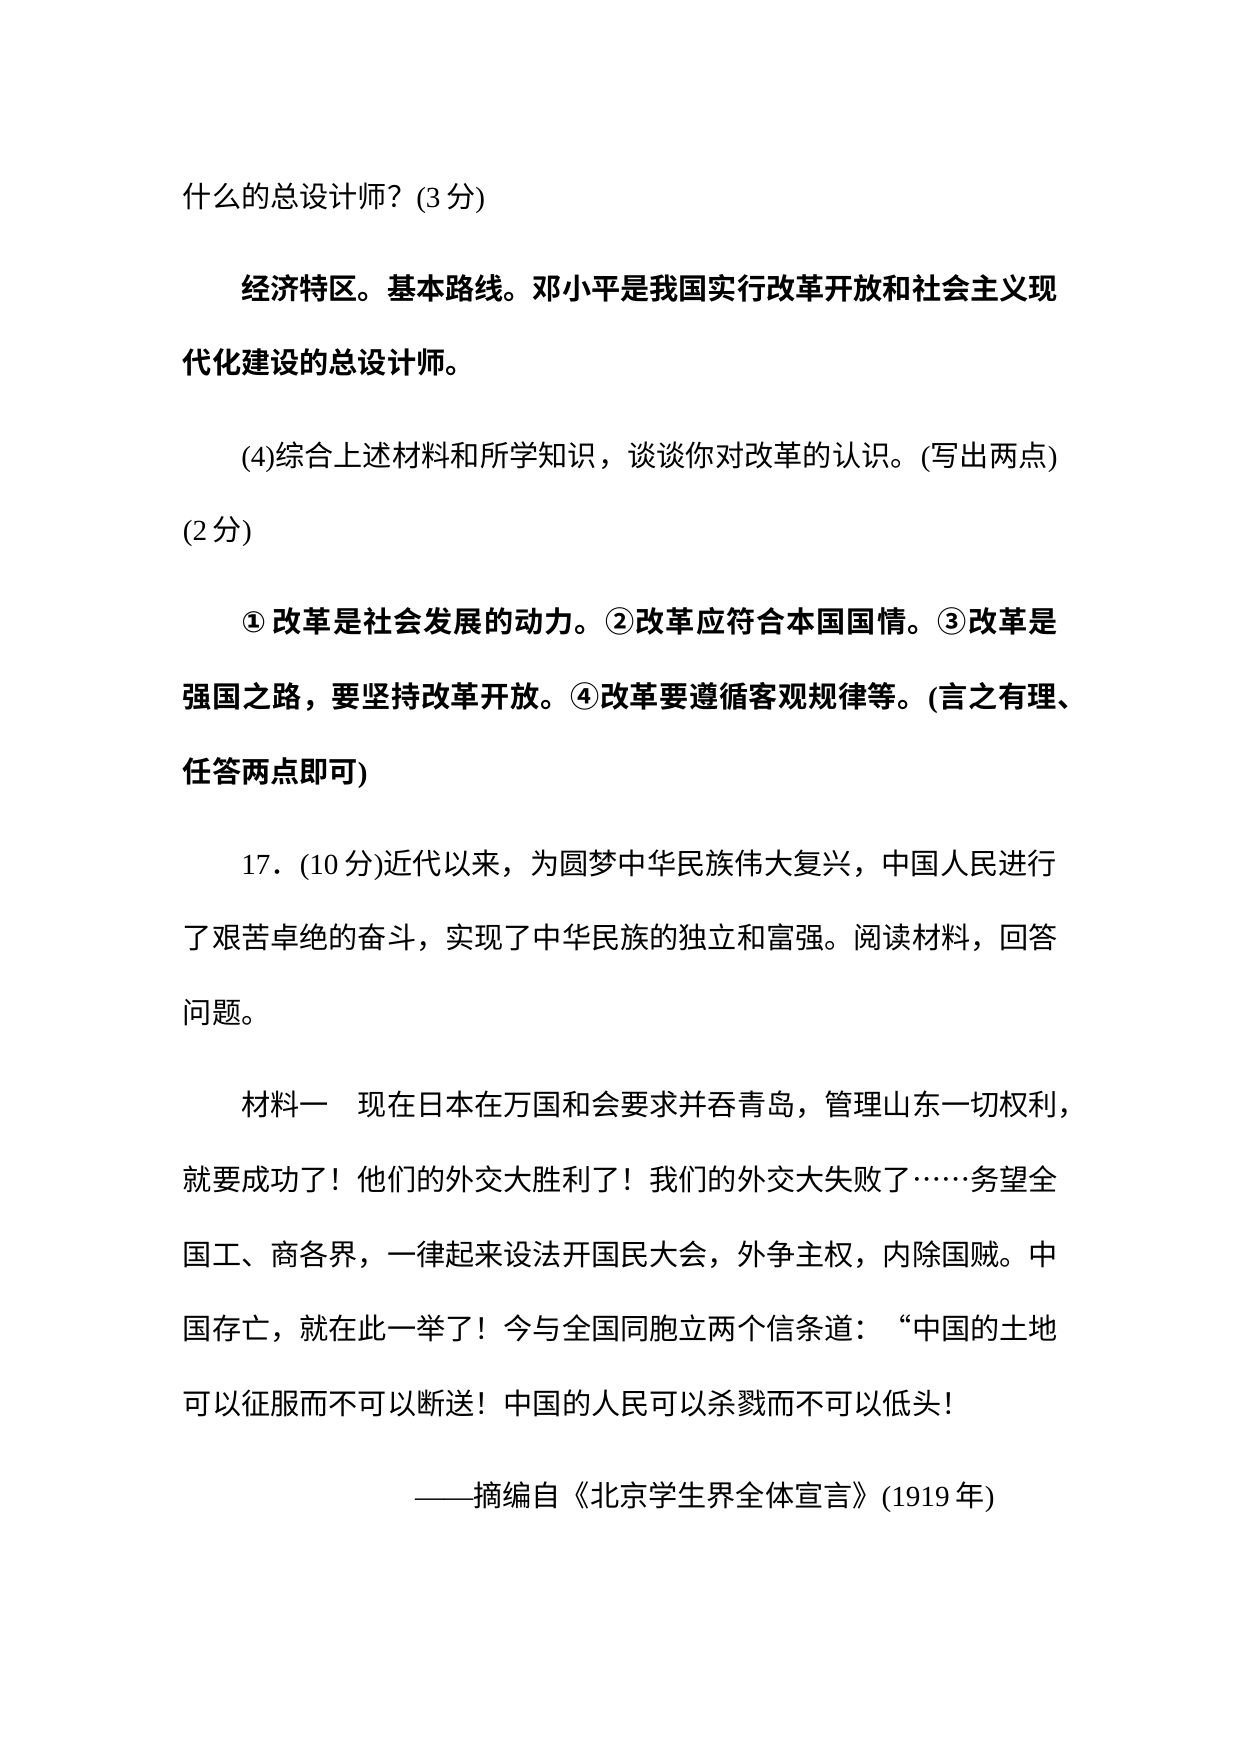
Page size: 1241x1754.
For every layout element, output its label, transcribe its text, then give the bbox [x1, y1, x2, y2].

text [183, 162, 1058, 227]
text 材料一 现在日本在万国和会要求并吞青岛，管理山东一切权利，就要成功了！他们的外交大胜利了！我们的外交大失败了……务望全国工、商各界，一律起来设法开国民大会，外争主权，内除国贼。中国存亡，就在此一举了！今与全国同胞立两个信条道：“中国的土地可以征服而不可以断送！中国的人民可以杀戮而不可以低头！ [183, 1071, 1058, 1434]
text ①改革是社会发展的动力。②改革应符合本国国情。③改革是强国之路，要坚持改革开放。④改革要遵循客观规律等。(言之有理、任答两点即可) [183, 588, 1058, 802]
text (4)综合上述材料和所学知识，谈谈你对改革的认识。(写出两点)(2分) [183, 421, 1058, 561]
text ——摘编自《北京学生界全体宣言》(1919年) [183, 1461, 1058, 1526]
text 17．(10分)近代以来，为圆梦中华民族伟大复兴，中国人民进行了艰苦卓绝的奋斗，实现了中华民族的独立和富强。阅读材料，回答问题。 [183, 829, 1058, 1043]
text 经济特区。基本路线。邓小平是我国实行改革开放和社会主义现代化建设的总设计师。 [183, 254, 1058, 394]
